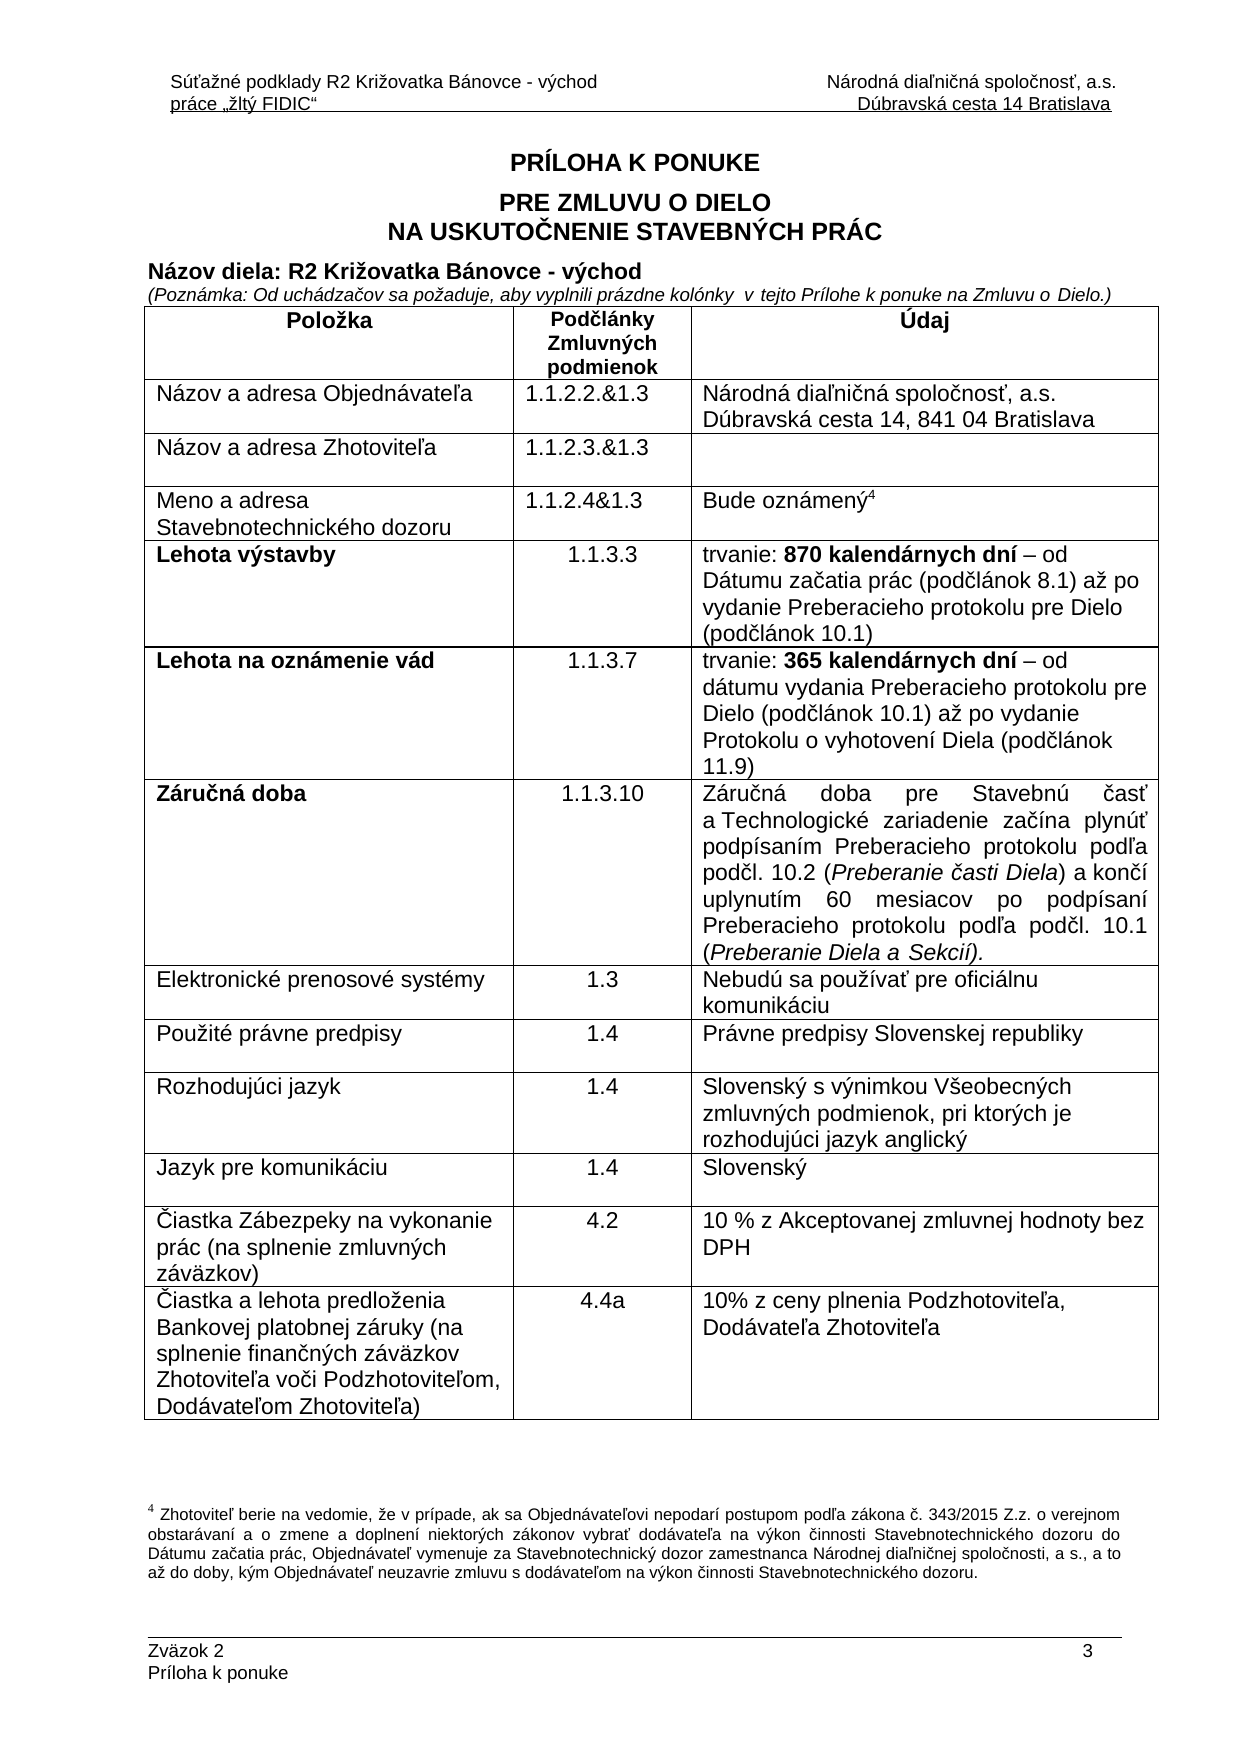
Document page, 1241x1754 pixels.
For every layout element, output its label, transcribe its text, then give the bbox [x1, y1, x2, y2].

table_header Údaj [692, 307, 1158, 379]
table_cell Lehota výstavby [145, 541, 513, 646]
text Názov diela: R2 Križovatka Bánovce - východ [148, 258, 1122, 284]
table_cell Názov a adresa Zhotoviteľa [145, 434, 513, 486]
table_cell Čiastka a lehota predloženia Bankovej platobnej záruky (na splnenie finančných záväzkov Zhotoviteľa voči Podzhotoviteľom, Dodávateľom Zhotoviteľa) [145, 1287, 513, 1419]
table_cell Záručná doba pre Stavebnú časť a Technologické zariadenie začína plynúť podpísaním Preberacieho protokolu podľa podčl. 10.2 (Preberanie časti Diela) a končí uplynutím 60 mesiacov po podpísaní Preberacieho protokolu podľa podčl. 10.1 (Preberanie Diela a Sekcií). [692, 780, 1158, 965]
table_cell Jazyk pre komunikáciu [145, 1154, 513, 1206]
table_cell 1.4 [514, 1154, 691, 1206]
table_cell 1.3 [514, 966, 691, 1018]
table_header Podčlánky Zmluvných podmienok [514, 307, 691, 379]
table_cell Použité právne predpisy [145, 1020, 513, 1072]
table_cell 1.4 [514, 1020, 691, 1072]
table_cell Meno a adresa Stavebnotechnického dozoru [145, 487, 513, 540]
table_cell 10% z ceny plnenia Podzhotoviteľa, Dodávateľa Zhotoviteľa [692, 1287, 1158, 1419]
subtitle prílohA k ponuke [148, 148, 1122, 176]
table_cell [692, 434, 1158, 486]
table_cell Slovenský s výnimkou Všeobecných zmluvných podmienok, pri ktorých je rozhodujúci jazyk anglický [692, 1073, 1158, 1152]
table_cell Záručná doba [145, 780, 513, 965]
table_cell 1.1.2.4&1.3 [514, 487, 691, 540]
table_cell 1.4 [514, 1073, 691, 1152]
table_cell 4.2 [514, 1207, 691, 1286]
table_cell Bude oznámený [692, 487, 1158, 540]
subtitle na uskutočnenie stavebných prác [148, 217, 1122, 246]
table_cell 1.1.3.7 [514, 648, 691, 779]
table_cell Názov a adresa Objednávateľa [145, 380, 513, 432]
table_cell Slovenský [692, 1154, 1158, 1206]
table_cell Lehota na oznámenie vád [145, 648, 513, 779]
table_cell 1.1.2.3.&1.3 [514, 434, 691, 486]
table_cell 1.1.3.3 [514, 541, 691, 646]
table_cell Právne predpisy Slovenskej republiky [692, 1020, 1158, 1072]
subtitle pre zmluvu o dielo [148, 188, 1122, 217]
table_cell Elektronické prenosové systémy [145, 966, 513, 1018]
text (Poznámka: Od uchádzačov sa požaduje, aby vyplnili prázdne kolónky v tejto Prílohe k ponuke na Zmluvu o Dielo.) [148, 284, 1122, 306]
table_cell Rozhodujúci jazyk [145, 1073, 513, 1152]
table_cell 1.1.2.2.&1.3 [514, 380, 691, 432]
table_cell 1.1.3.10 [514, 780, 691, 965]
table_cell Národná diaľničná spoločnosť, a.s. Dúbravská cesta 14, 841 04 Bratislava [692, 380, 1158, 432]
table_cell 4.4a [514, 1287, 691, 1419]
table_cell 10 % z Akceptovanej zmluvnej hodnoty bez DPH [692, 1207, 1158, 1286]
table_cell Nebudú sa používať pre oficiálnu komunikáciu [692, 966, 1158, 1018]
table_cell trvanie: 365 kalendárnych dní – od dátumu vydania Preberacieho protokolu pre Dielo (podčlánok 10.1) až po vydanie Protokolu o vyhotovení Diela (podčlánok 11.9) [692, 648, 1158, 779]
table_cell Čiastka Zábezpeky na vykonanie prác (na splnenie zmluvných záväzkov) [145, 1207, 513, 1286]
table_header Položka [145, 307, 513, 379]
table_cell trvanie: 870 kalendárnych dní – od Dátumu začatia prác (podčlánok 8.1) až po vydanie Preberacieho protokolu pre Dielo (podčlánok 10.1) [692, 541, 1158, 646]
